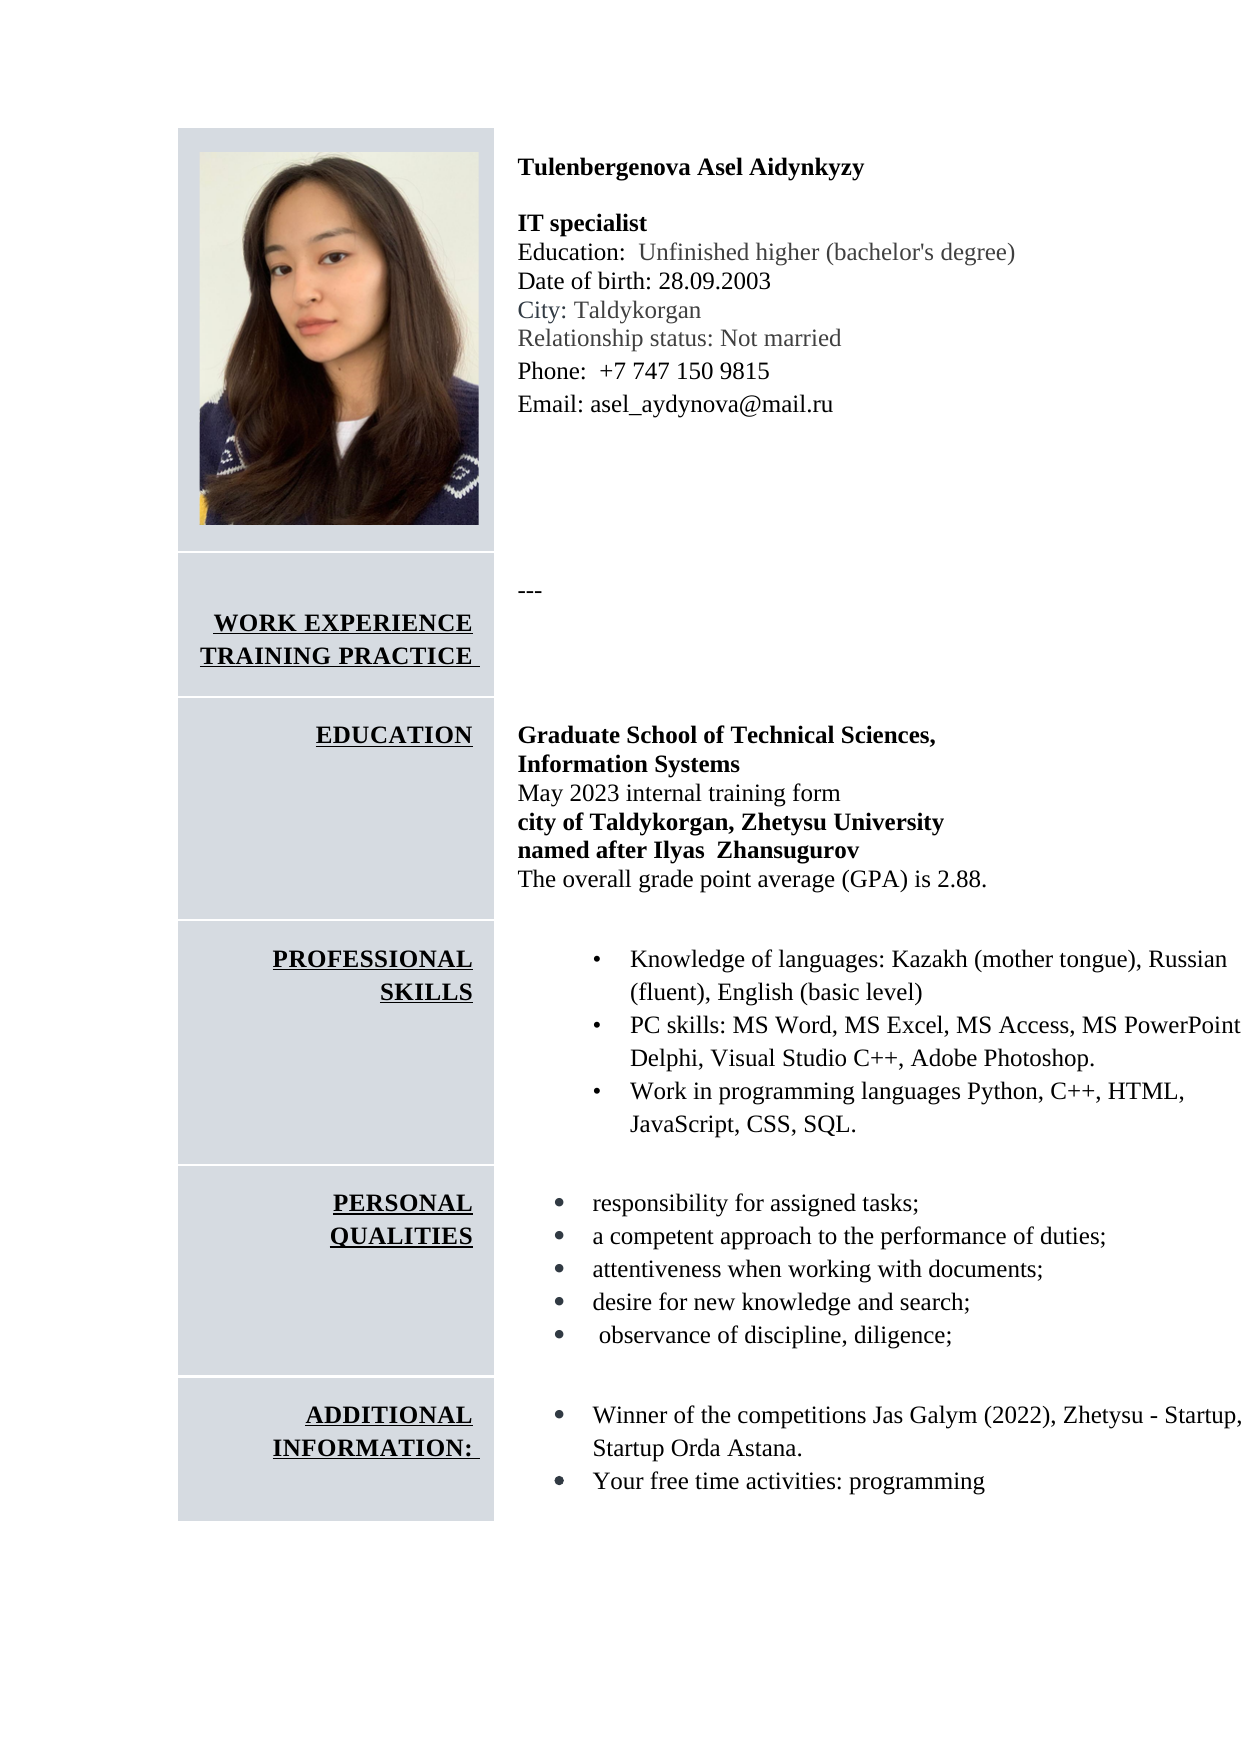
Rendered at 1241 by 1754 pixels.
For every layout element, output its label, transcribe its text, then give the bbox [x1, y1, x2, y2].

table_cell EDUCATION [178, 698, 494, 919]
table_cell WORK EXPERIENCE TRAINING PRACTICE [178, 553, 494, 696]
table_header Tulenbergenova Asel Aidynkyzy IT specialist Education: Unfinished higher (bachelor's degree) Date of birth: 28.09.2003 City: Taldykorgan Relationship status: Not married Phone: +7 747 150 9815 Email: asel_aydynova@mail.ru [496, 130, 1239, 551]
table_header [178, 128, 494, 551]
table_cell Graduate School of Technical Sciences, Information Systems May 2023 internal training form city of Taldykorgan, Zhetysu University named after Ilyas Zhansugurov The overall grade point average (GPA) is 2.88. [496, 698, 1239, 919]
table_cell --- [496, 553, 1239, 696]
table_cell PERSONAL QUALITIES [178, 1166, 494, 1375]
table_cell PROFESSIONAL SKILLS [178, 921, 494, 1164]
table_cell Winner of the competitions Jas Galym (2022), Zhetysu - Startup, Startup Orda Astana. Your free time activities: programming [496, 1378, 1239, 1521]
table_cell Knowledge of languages: Kazakh (mother tongue), Russian (fluent), English (basic level) PC skills: MS Word, MS Excel, MS Access, MS PowerPoint, Delphi, Visual Studio C++, Adobe Photoshop. Work in programming languages Python, C++, HTML, JavaScript, CSS, SQL. [496, 921, 1239, 1164]
table_cell ADDITIONAL INFORMATION: [178, 1378, 494, 1521]
picture [199, 152, 479, 525]
table_cell responsibility for assigned tasks; a competent approach to the performance of duties; attentiveness when working with documents; desire for new knowledge and search; observance of discipline, diligence; [496, 1166, 1239, 1375]
